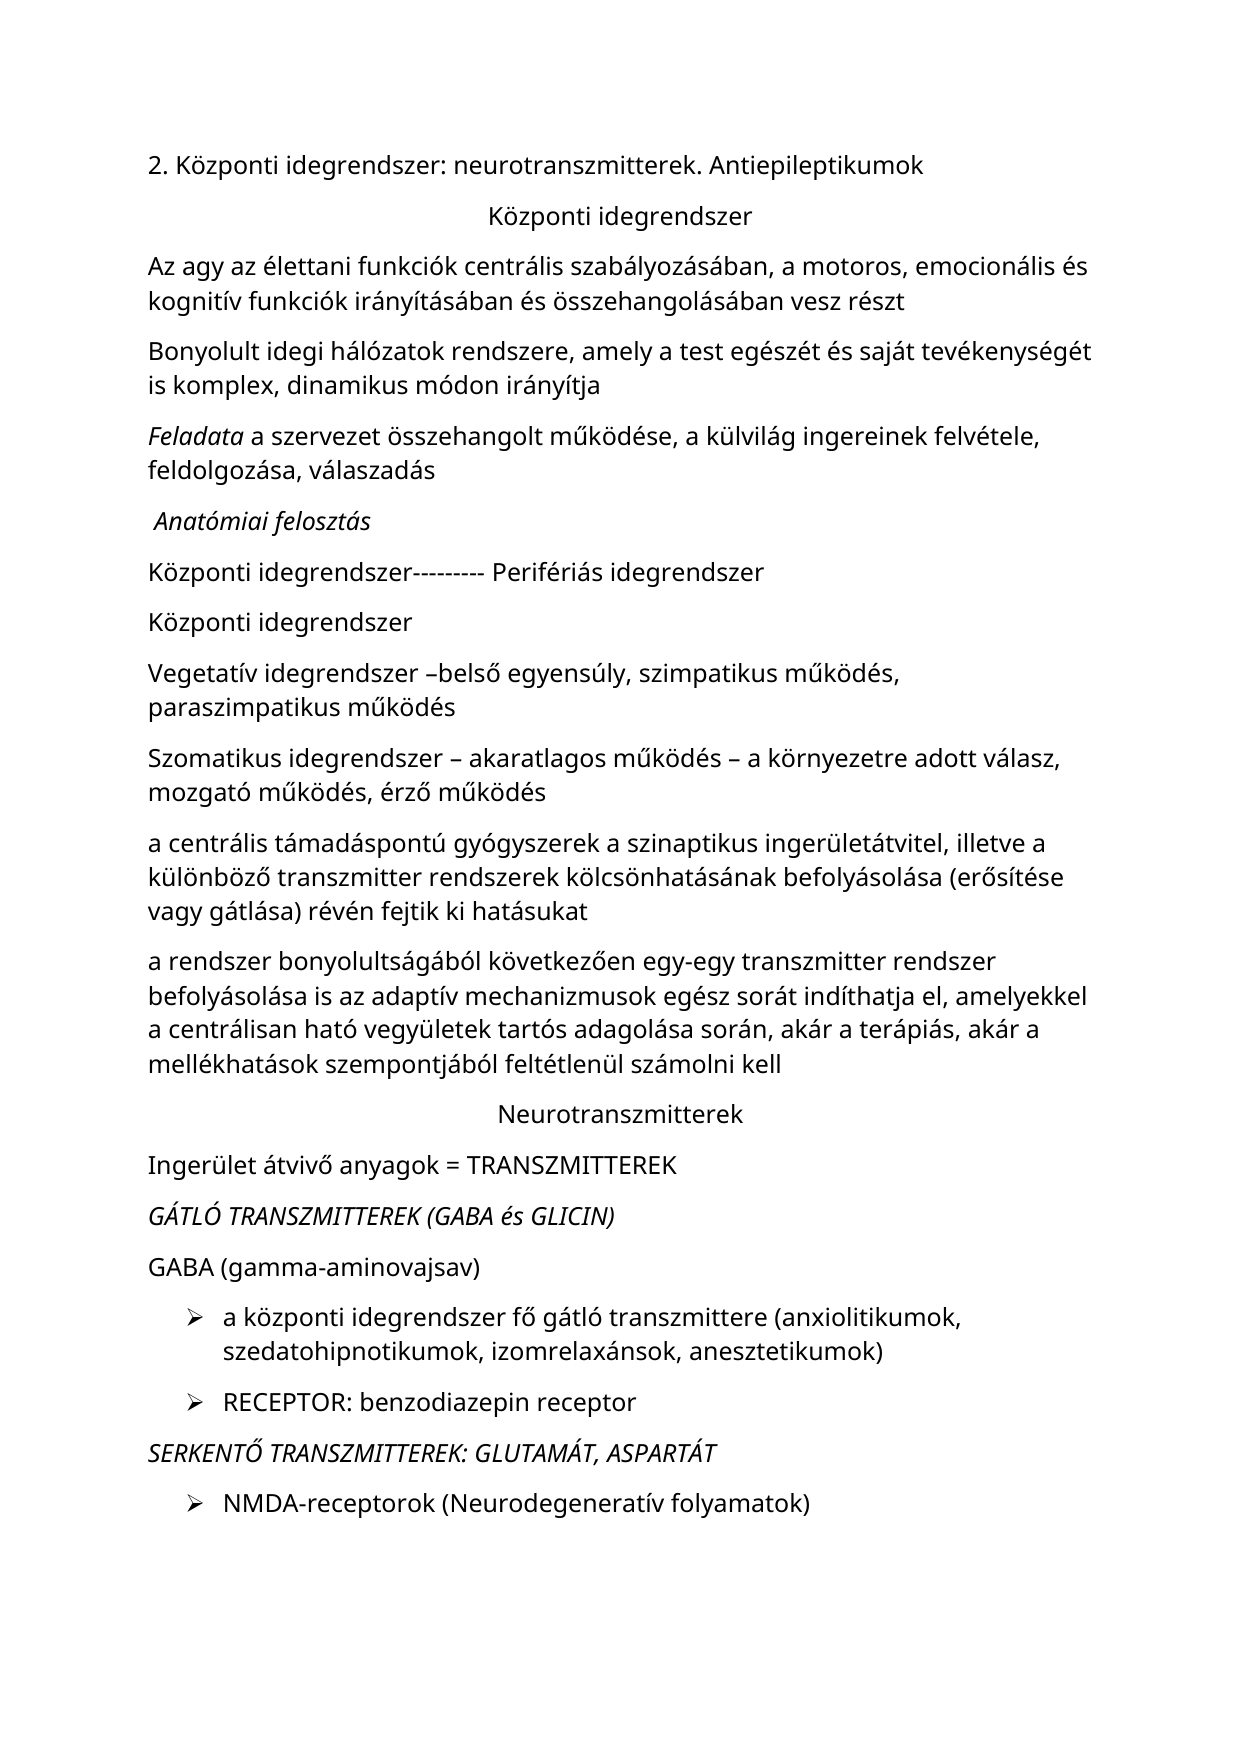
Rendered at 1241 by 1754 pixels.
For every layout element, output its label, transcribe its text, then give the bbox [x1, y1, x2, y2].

text Központi idegrendszer--------- Perifériás idegrendszer [148, 554, 1093, 588]
text Központi idegrendszer [148, 605, 1093, 639]
list NMDA-receptorok (Neurodegeneratív folyamatok) [185, 1486, 1093, 1520]
text GABA (gamma-aminovajsav) [148, 1249, 1093, 1283]
text 2. Központi idegrendszer: neurotranszmitterek. Antiepileptikumok [148, 148, 1093, 182]
text Az agy az élettani funkciók centrális szabályozásában, a motoros, emocionális és kognitív funkciók irányításában és összehangolásában vesz részt [148, 249, 1093, 317]
text Bonyolult idegi hálózatok rendszere, amely a test egészét és saját tevékenységét is komplex, dinamikus módon irányítja [148, 334, 1093, 402]
text Ingerület átvivő anyagok = TRANSZMITTEREK [148, 1148, 1093, 1182]
text a rendszer bonyolultságából következően egy-egy transzmitter rendszer befolyásolása is az adaptív mechanizmusok egész sorát indíthatja el, amelyekkel a centrálisan ható vegyületek tartós adagolása során, akár a terápiás, akár a mellékhatások szempontjából feltétlenül számolni kell [148, 944, 1093, 1080]
text SERKENTŐ TRANSZMITTEREK: GLUTAMÁT, ASPARTÁT [148, 1435, 1093, 1469]
list a központi idegrendszer fő gátló transzmittere (anxiolitikumok, szedatohipnotikumok, izomrelaxánsok, anesztetikumok) [185, 1300, 1093, 1368]
text a centrális támadáspontú gyógyszerek a szinaptikus ingerületátvitel, illetve a különböző transzmitter rendszerek kölcsönhatásának befolyásolása (erősítése vagy gátlása) révén fejtik ki hatásukat [148, 825, 1093, 927]
text Szomatikus idegrendszer – akaratlagos működés – a környezetre adott válasz, mozgató működés, érző működés [148, 740, 1093, 808]
text GÁTLÓ TRANSZMITTEREK (GABA és GLICIN) [148, 1198, 1093, 1232]
text Anatómiai felosztás [148, 503, 1093, 537]
text Központi idegrendszer [148, 198, 1093, 232]
text Neurotranszmitterek [148, 1097, 1093, 1131]
text Vegetatív idegrendszer –belső egyensúly, szimpatikus működés, paraszimpatikus működés [148, 656, 1093, 724]
text Feladata a szervezet összehangolt működése, a külvilág ingereinek felvétele, feldolgozása, válaszadás [148, 419, 1093, 487]
list RECEPTOR: benzodiazepin receptor [185, 1385, 1093, 1419]
